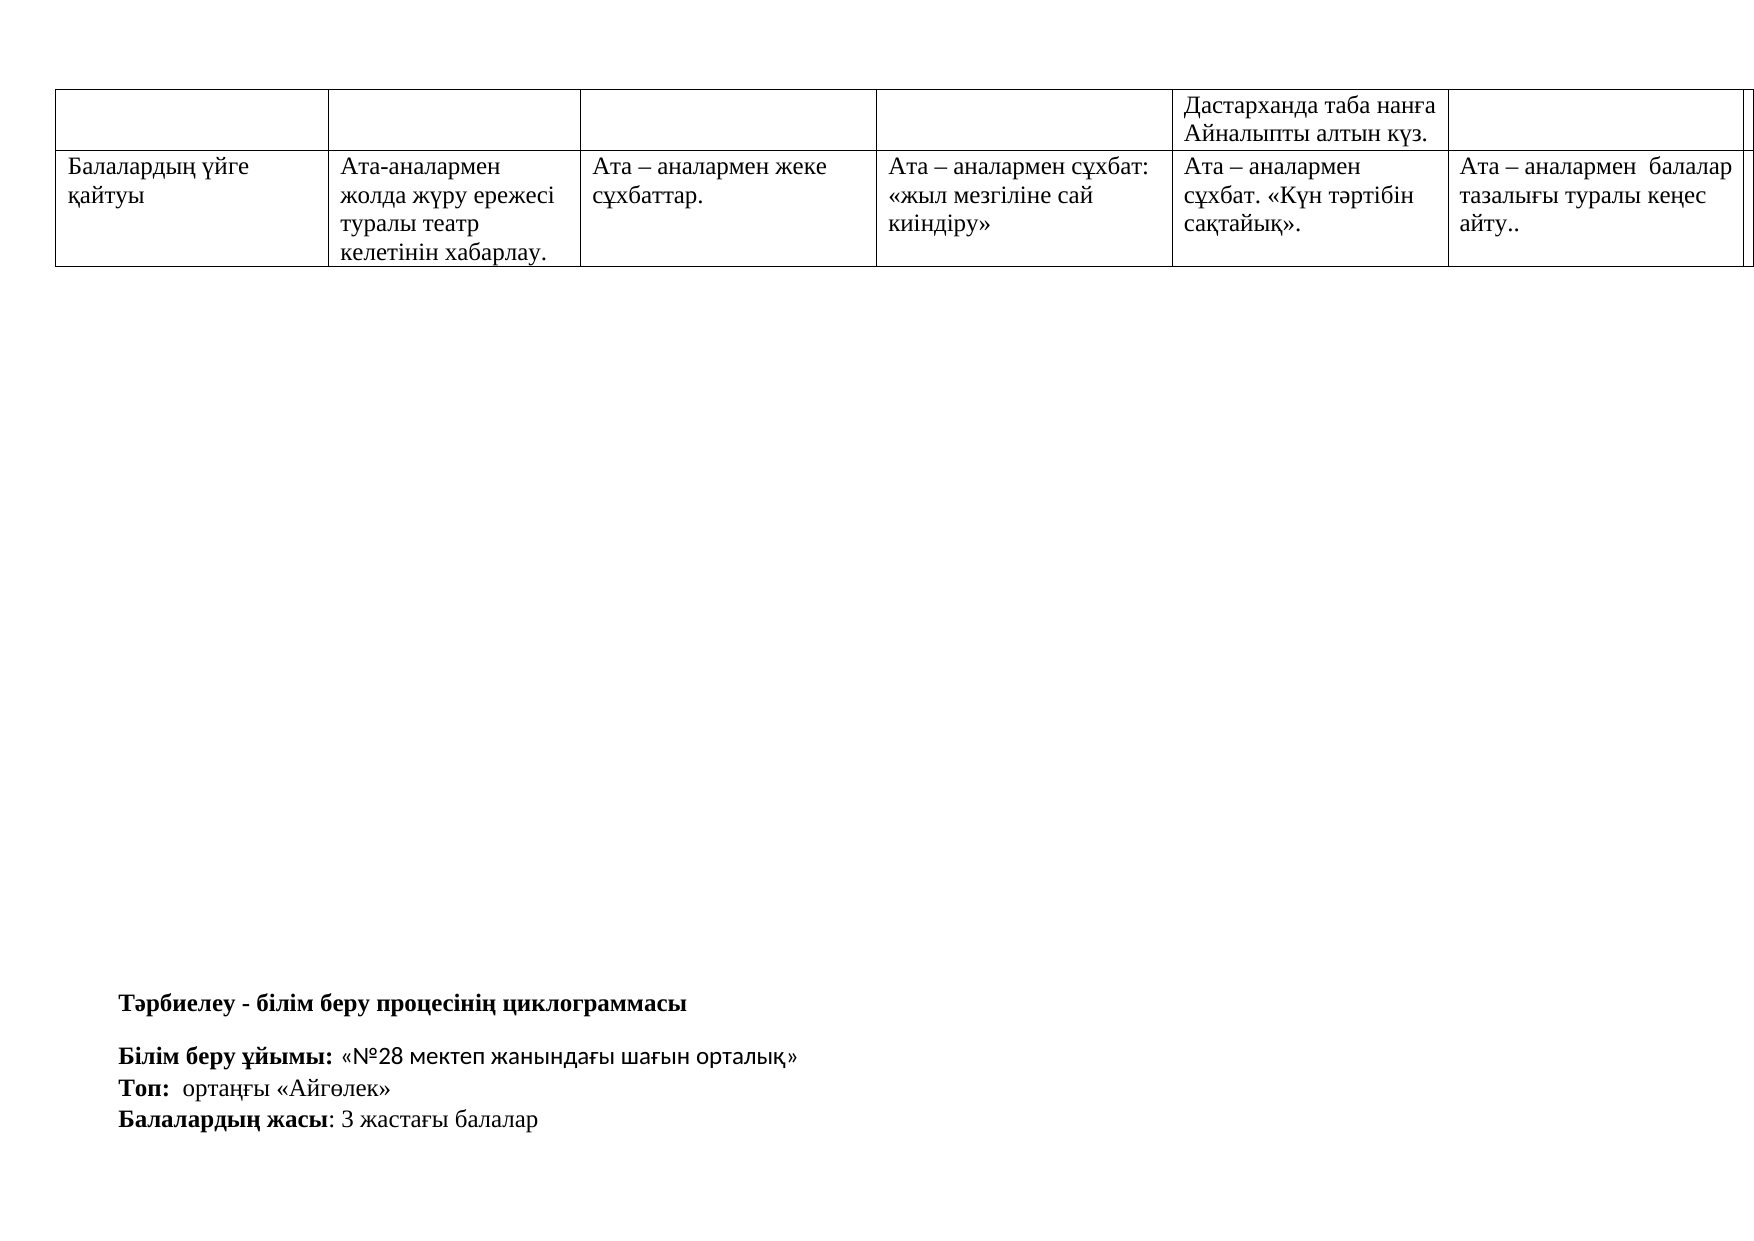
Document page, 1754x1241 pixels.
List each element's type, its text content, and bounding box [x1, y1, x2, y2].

table_cell [1744, 151, 1753, 266]
table_cell Ата – аналармен балалар тазалығы туралы кеңес айту.. [1449, 151, 1743, 266]
table_cell [1744, 90, 1753, 150]
text Балалардың жасы: 3 жастағы балалар [118, 1104, 1636, 1133]
table_cell Ата – аналармен сұхбат. «Күн тәртібін сақтайық». [1173, 151, 1448, 266]
text Топ: ортаңғы «Айгөлек» [118, 1073, 1636, 1102]
table_cell Балалардың үйге қайтуы [56, 151, 328, 266]
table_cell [56, 90, 328, 150]
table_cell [1449, 90, 1743, 150]
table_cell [581, 90, 876, 150]
table_cell Ата-аналармен жолда жүру ережесі туралы театр келетінін хабарлау. [329, 151, 580, 266]
table_cell Ата – аналармен сұхбат: «жыл мезгіліне сай киіндіру» [877, 151, 1172, 266]
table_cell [877, 90, 1172, 150]
table_cell Ата – аналармен жеке сұхбаттар. [581, 151, 876, 266]
text Тәрбиелеу - білім беру процесінің циклограммасы [118, 988, 1636, 1017]
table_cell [1173, 90, 1448, 150]
text Білім беру ұйымы: «№28 мектеп жанындағы шағын орталық» [118, 1041, 1636, 1071]
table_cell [329, 90, 580, 150]
